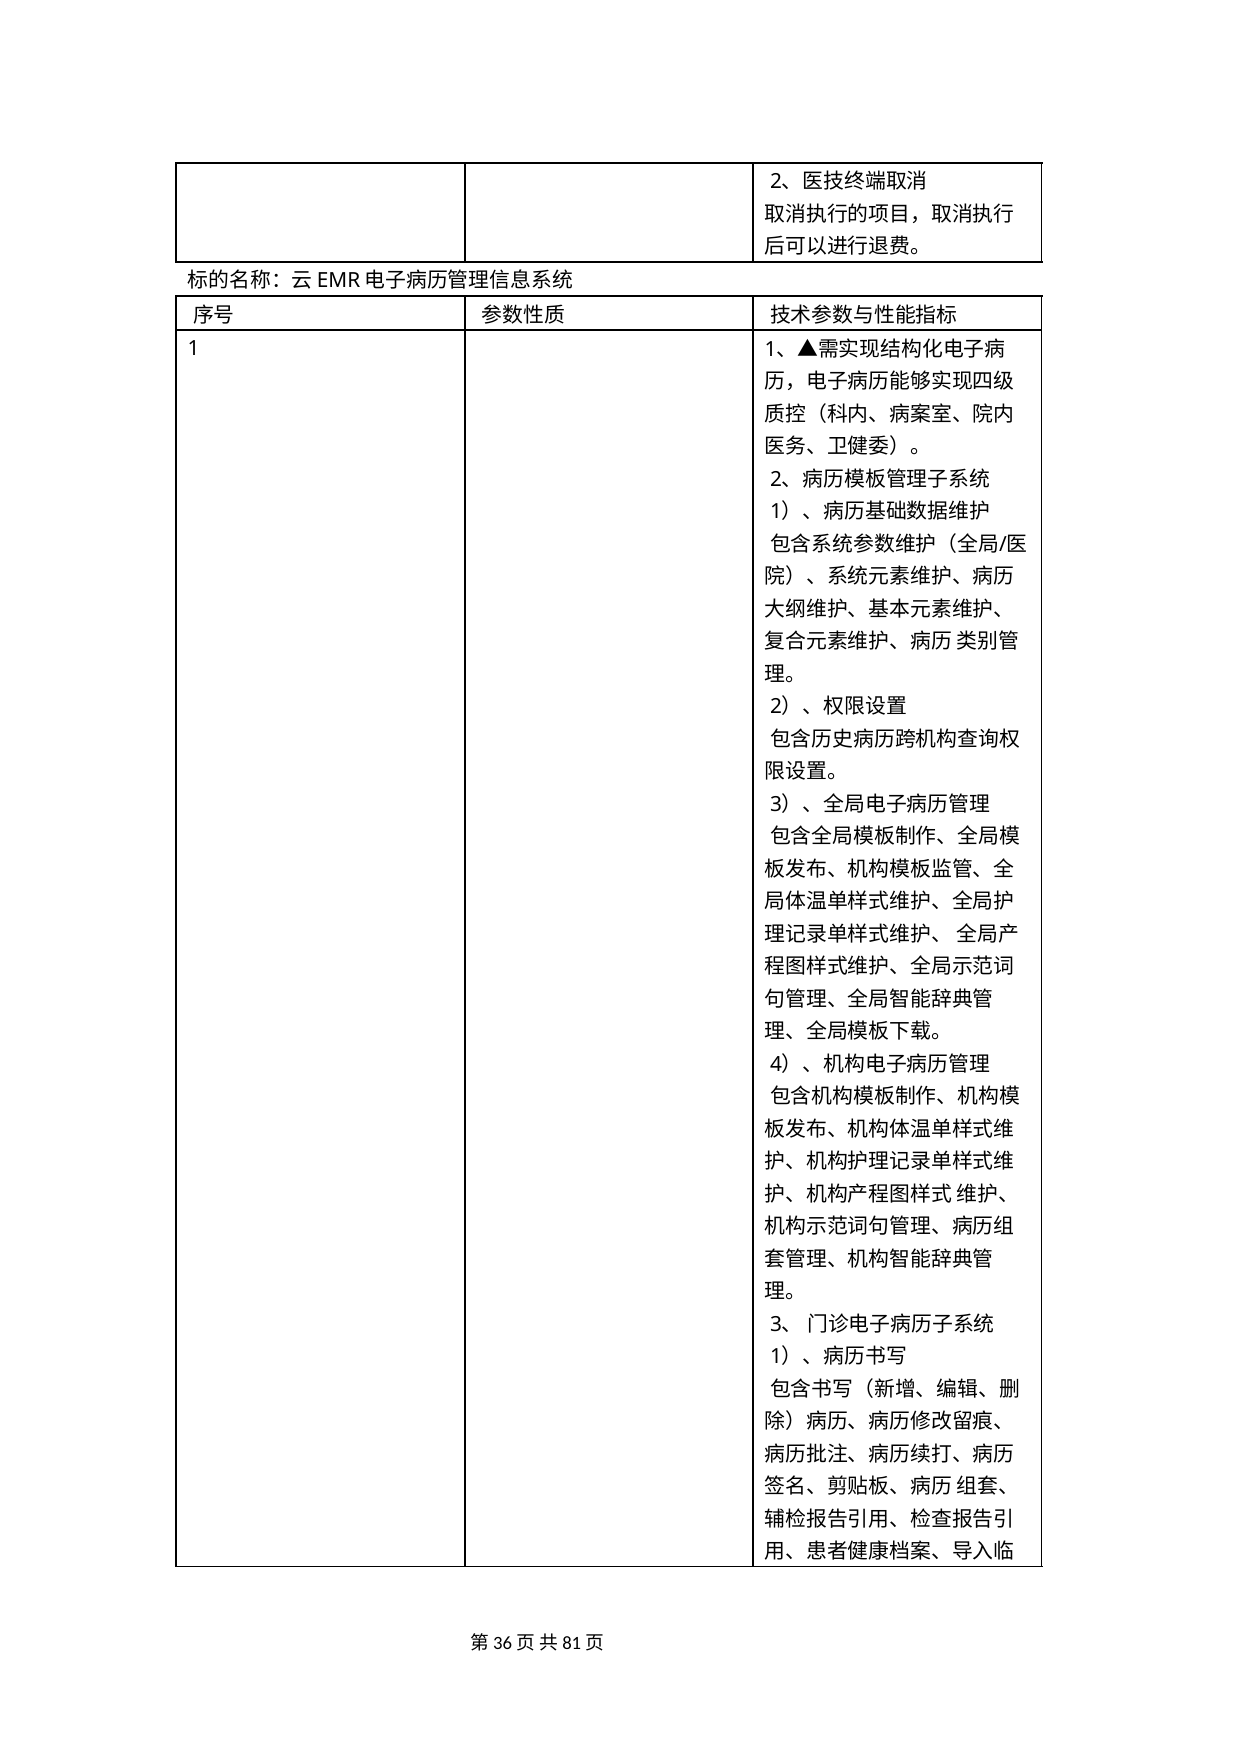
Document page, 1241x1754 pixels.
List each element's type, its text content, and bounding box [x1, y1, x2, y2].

table_cell 1 [177, 164, 464, 261]
table_cell 1 [177, 331, 464, 1566]
table_header 技术参数与性能指标 [754, 297, 1041, 329]
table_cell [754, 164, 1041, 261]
table_header 序号 [177, 297, 464, 329]
table_cell [466, 331, 752, 1566]
table_cell [466, 164, 752, 261]
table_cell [754, 331, 1041, 1566]
text 标的名称：云EMR电子病历管理信息系统 [187, 263, 1053, 295]
table_header 参数性质 [466, 297, 752, 329]
